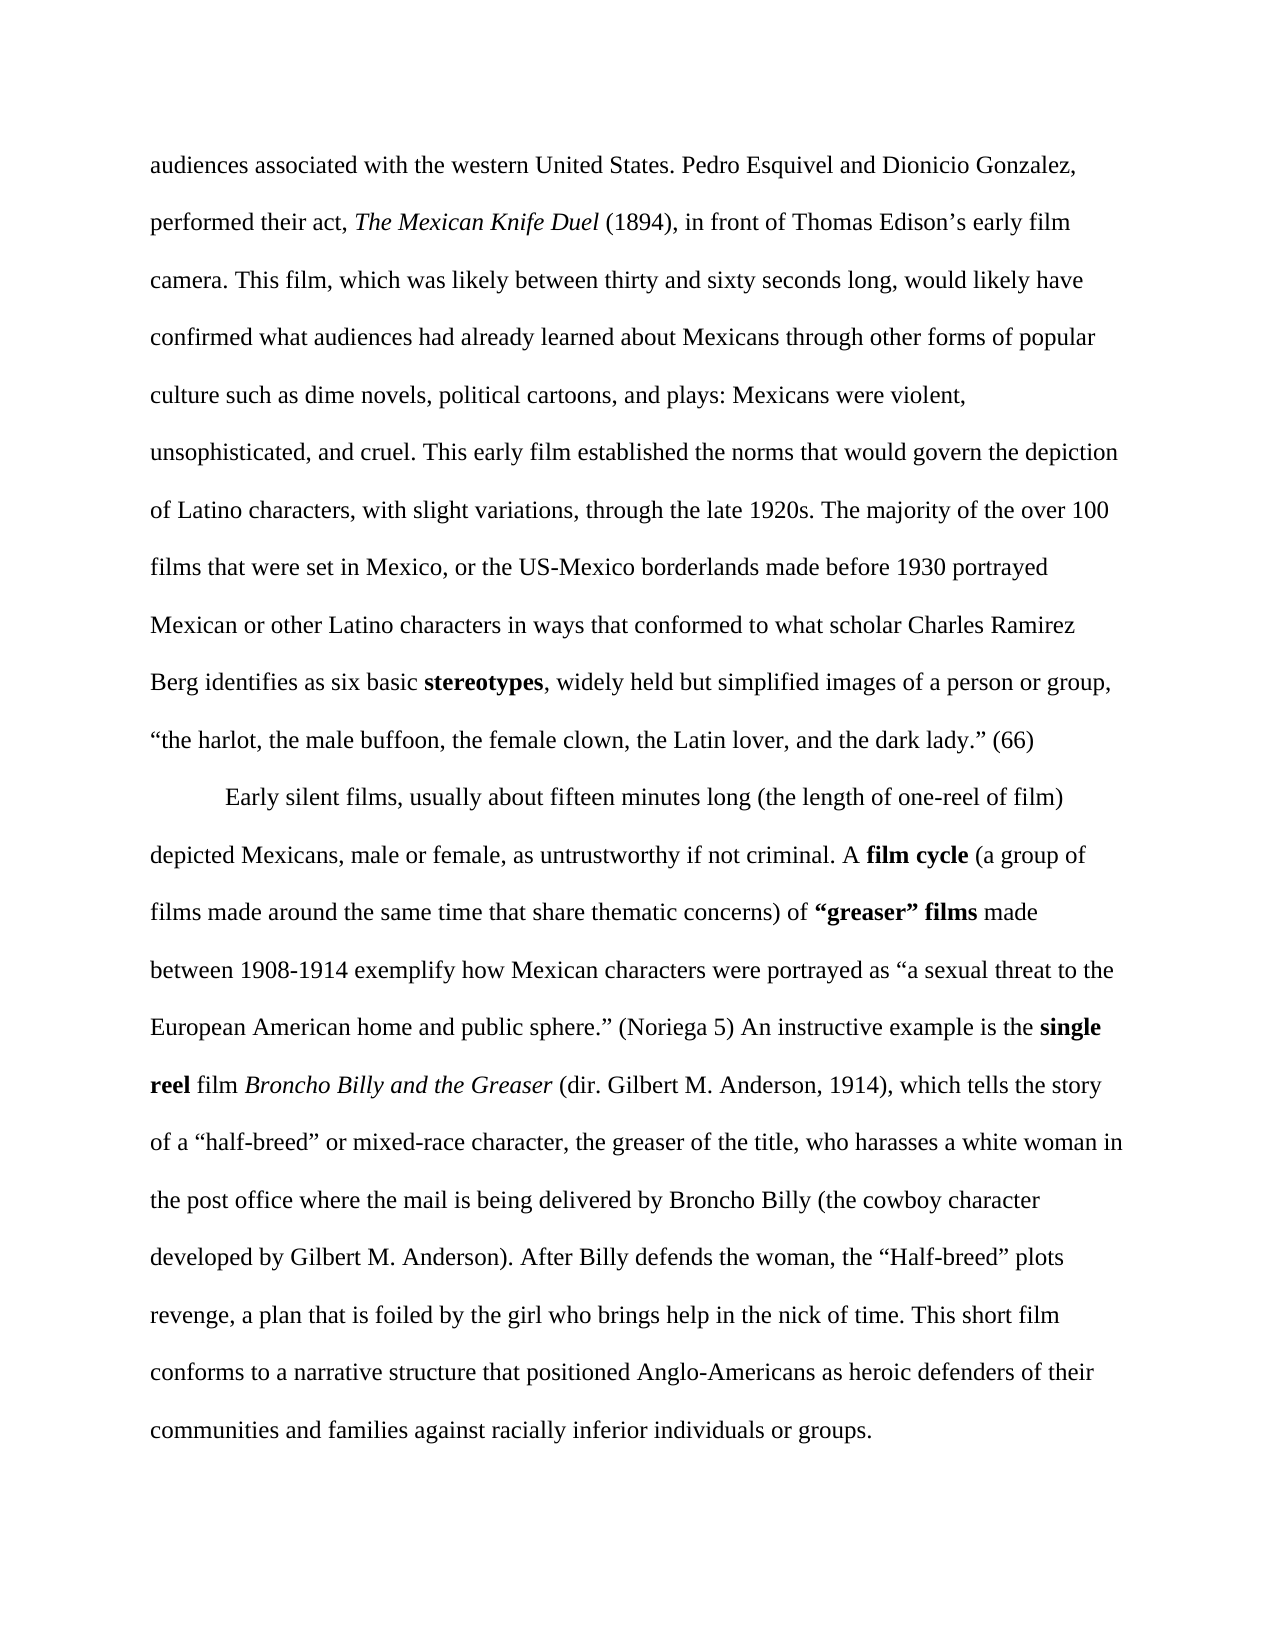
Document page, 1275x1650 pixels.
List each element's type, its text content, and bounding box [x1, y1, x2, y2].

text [150, 150, 1125, 754]
text Early silent films, usually about fifteen minutes long (the length of one-reel of film) depicted Mexicans, male or female, as untrustworthy if not criminal. A film cycle (a group of films made around the same time that share thematic concerns) of “greaser” films made between 1908-1914 exemplify how Mexican characters were portrayed as “a sexual threat to the European American home and public sphere.” (Noriega 5) An instructive example is the single reel film Broncho Billy and the Greaser (dir. Gilbert M. Anderson, 1914), which tells the story of a “half-breed” or mixed-race character, the greaser of the title, who harasses a white woman in the post office where the mail is being delivered by Broncho Billy (the cowboy character developed by Gilbert M. Anderson). After Billy defends the woman, the “Half-breed” plots revenge, a plan that is foiled by the girl who brings help in the nick of time. This short film conforms to a narrative structure that positioned Anglo-Americans as heroic defenders of their communities and families against racially inferior individuals or groups. [150, 782, 1125, 1444]
